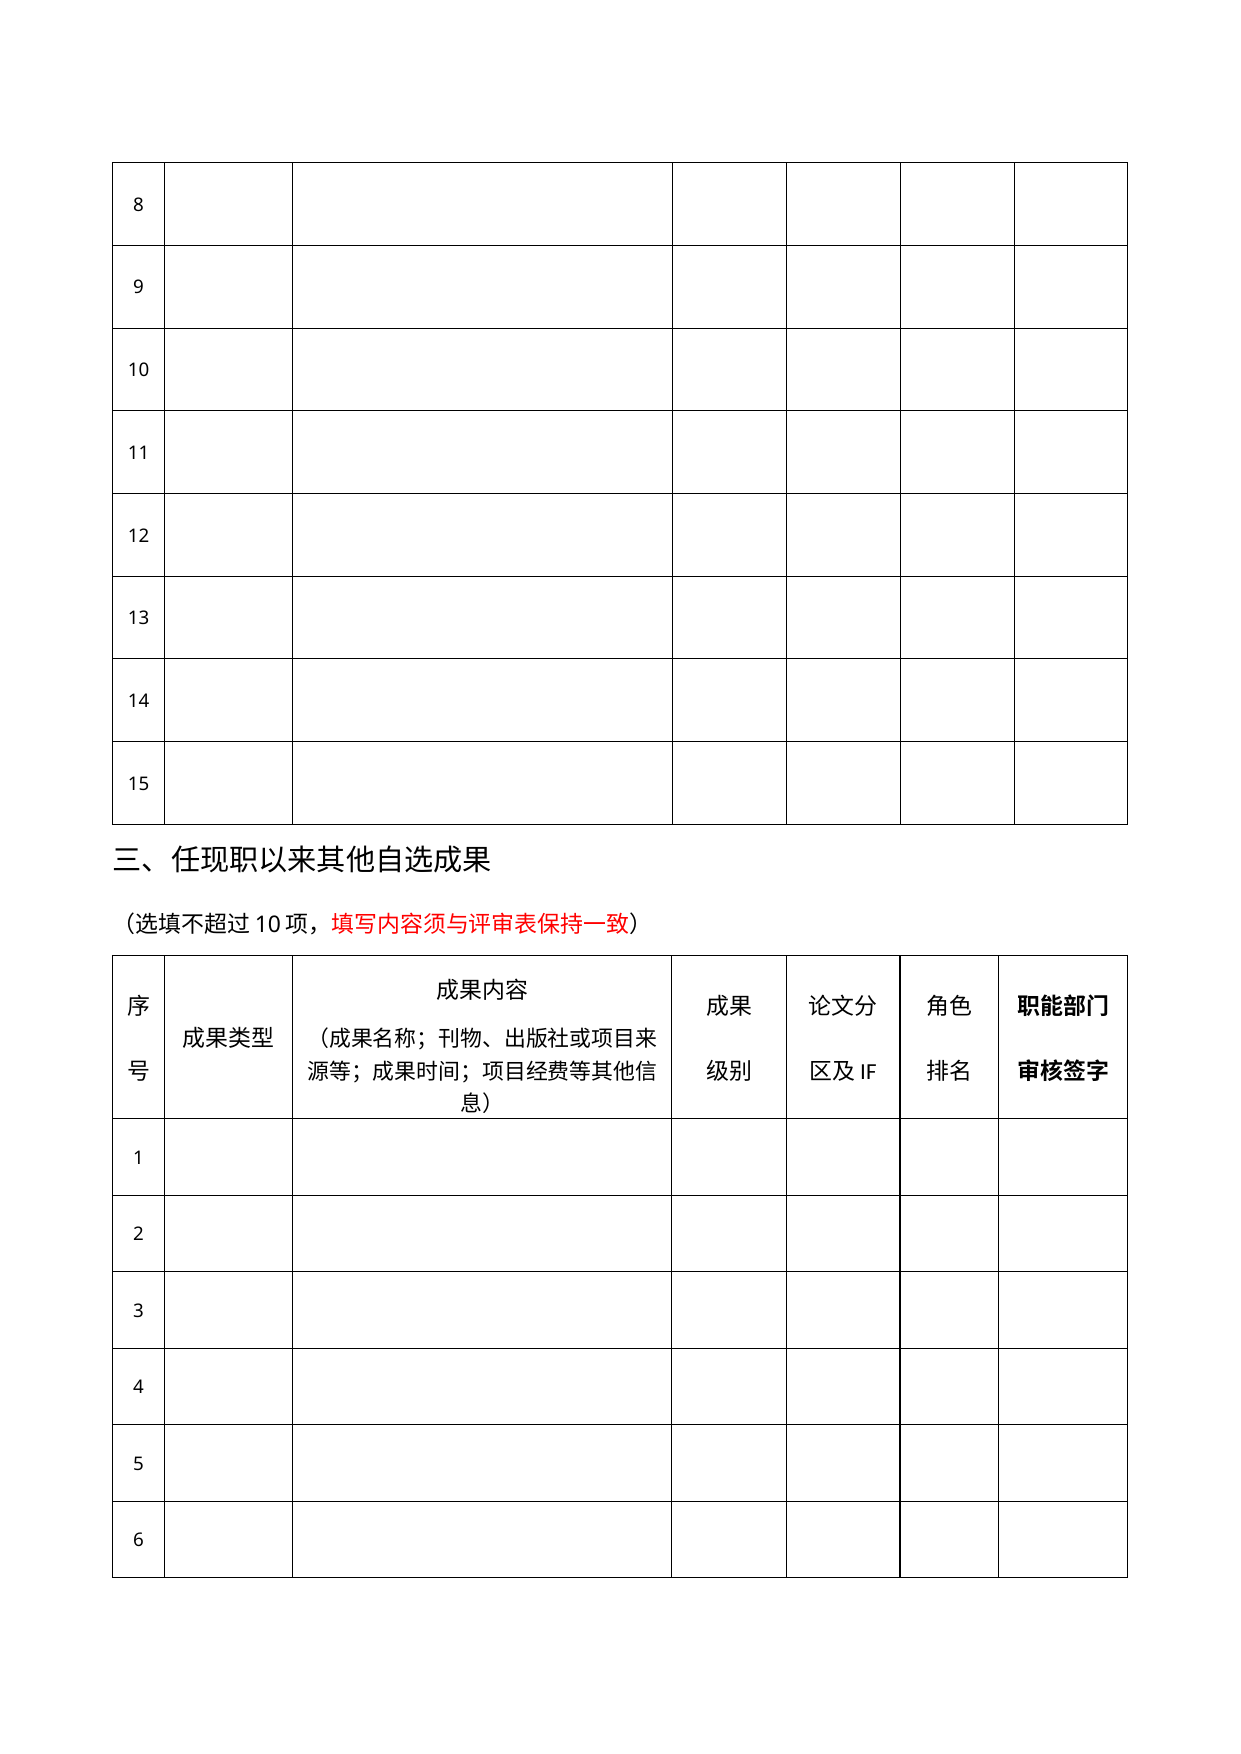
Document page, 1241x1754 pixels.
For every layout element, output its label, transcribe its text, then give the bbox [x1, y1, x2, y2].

table_cell [293, 1349, 671, 1424]
table_cell [901, 1119, 998, 1195]
table_cell [999, 1425, 1127, 1501]
table_cell [673, 411, 786, 493]
table_cell [165, 659, 292, 741]
table_cell [787, 1425, 899, 1501]
table_cell [1015, 163, 1127, 245]
table_cell [901, 659, 1014, 741]
table_cell [901, 163, 1014, 245]
table_cell [787, 494, 900, 576]
table_cell [673, 659, 786, 741]
table_cell [901, 1272, 998, 1348]
table_cell 2 [113, 1196, 164, 1271]
table_cell [999, 1349, 1127, 1424]
table_cell [165, 329, 292, 410]
table_cell [672, 1425, 786, 1501]
table_cell [672, 1272, 786, 1348]
table_cell [293, 1196, 671, 1271]
table_cell [787, 329, 900, 410]
table_cell [293, 659, 672, 741]
table_cell 6 [113, 1502, 164, 1577]
table_cell [999, 1119, 1127, 1195]
table_header 序号 [113, 956, 164, 1118]
table_cell [999, 1272, 1127, 1348]
table_cell [1015, 659, 1127, 741]
table_cell [293, 577, 672, 658]
table_cell 14 [113, 659, 164, 741]
table_cell [901, 329, 1014, 410]
table_cell [901, 1349, 998, 1424]
table_cell [787, 1272, 899, 1348]
table_cell [165, 411, 292, 493]
table_cell 13 [113, 577, 164, 658]
table_header 论文分区及IF [787, 956, 899, 1118]
table_cell 12 [113, 494, 164, 576]
table_cell [787, 1502, 899, 1577]
table_cell [901, 1502, 998, 1577]
table_cell [1015, 577, 1127, 658]
table_cell [1015, 742, 1127, 824]
table_cell [901, 411, 1014, 493]
table_cell 9 [113, 246, 164, 327]
table_cell 11 [113, 411, 164, 493]
table_cell [999, 1196, 1127, 1271]
table_cell [787, 577, 900, 658]
table_header 角色 排名 [901, 956, 998, 1118]
table_cell [165, 1196, 292, 1271]
table_cell [1015, 329, 1127, 410]
table_cell [901, 1196, 998, 1271]
table_cell [673, 577, 786, 658]
table_cell [293, 163, 672, 245]
table_cell [293, 1502, 671, 1577]
table_cell [293, 411, 672, 493]
table_cell 3 [113, 1272, 164, 1348]
table_cell [673, 246, 786, 327]
text 三、任现职以来其他自选成果 [112, 825, 1128, 890]
table_cell 4 [113, 1349, 164, 1424]
table_cell [1015, 494, 1127, 576]
table_cell [787, 163, 900, 245]
table_cell [673, 494, 786, 576]
table_cell [672, 1502, 786, 1577]
table_cell [672, 1349, 786, 1424]
table_cell [293, 1119, 671, 1195]
table_cell 1 [113, 1119, 164, 1195]
text （选填不超过10项，填写内容须与评审表保持一致） [112, 890, 1128, 955]
table_cell [787, 246, 900, 327]
table_cell [999, 1502, 1127, 1577]
table_cell [165, 742, 292, 824]
table_cell [901, 1425, 998, 1501]
table_cell [787, 659, 900, 741]
table_cell [293, 494, 672, 576]
table_cell [673, 742, 786, 824]
table_cell [293, 246, 672, 327]
table_cell [293, 1425, 671, 1501]
table_cell [787, 742, 900, 824]
table_cell [293, 1272, 671, 1348]
table_cell [165, 577, 292, 658]
table_cell [901, 577, 1014, 658]
table_cell [165, 163, 292, 245]
table_cell [165, 1502, 292, 1577]
table_cell [901, 494, 1014, 576]
table_header 职能部门审核签字 [999, 956, 1127, 1118]
table_cell [165, 1349, 292, 1424]
table_cell [787, 411, 900, 493]
table_cell [1015, 411, 1127, 493]
table_cell [673, 163, 786, 245]
table_cell 8 [113, 163, 164, 245]
table_cell [787, 1196, 899, 1271]
table_cell [673, 329, 786, 410]
table_cell [165, 1425, 292, 1501]
table_cell 5 [113, 1425, 164, 1501]
table_header 成果内容 （成果名称；刊物、出版社或项目来源等；成果时间；项目经费等其他信息） [293, 956, 671, 1118]
table_cell [293, 742, 672, 824]
table_cell 10 [113, 329, 164, 410]
table_cell [672, 1119, 786, 1195]
table_cell [165, 246, 292, 327]
table_cell [901, 742, 1014, 824]
table_cell [165, 1119, 292, 1195]
table_header 成果类型 [165, 956, 292, 1118]
table_cell [165, 1272, 292, 1348]
table_cell [787, 1349, 899, 1424]
table_cell [787, 1119, 899, 1195]
table_cell 15 [113, 742, 164, 824]
table_cell [165, 494, 292, 576]
table_cell [1015, 246, 1127, 327]
table_cell [672, 1196, 786, 1271]
table_header 成果 级别 [672, 956, 786, 1118]
table_cell [293, 329, 672, 410]
table_cell [901, 246, 1014, 327]
